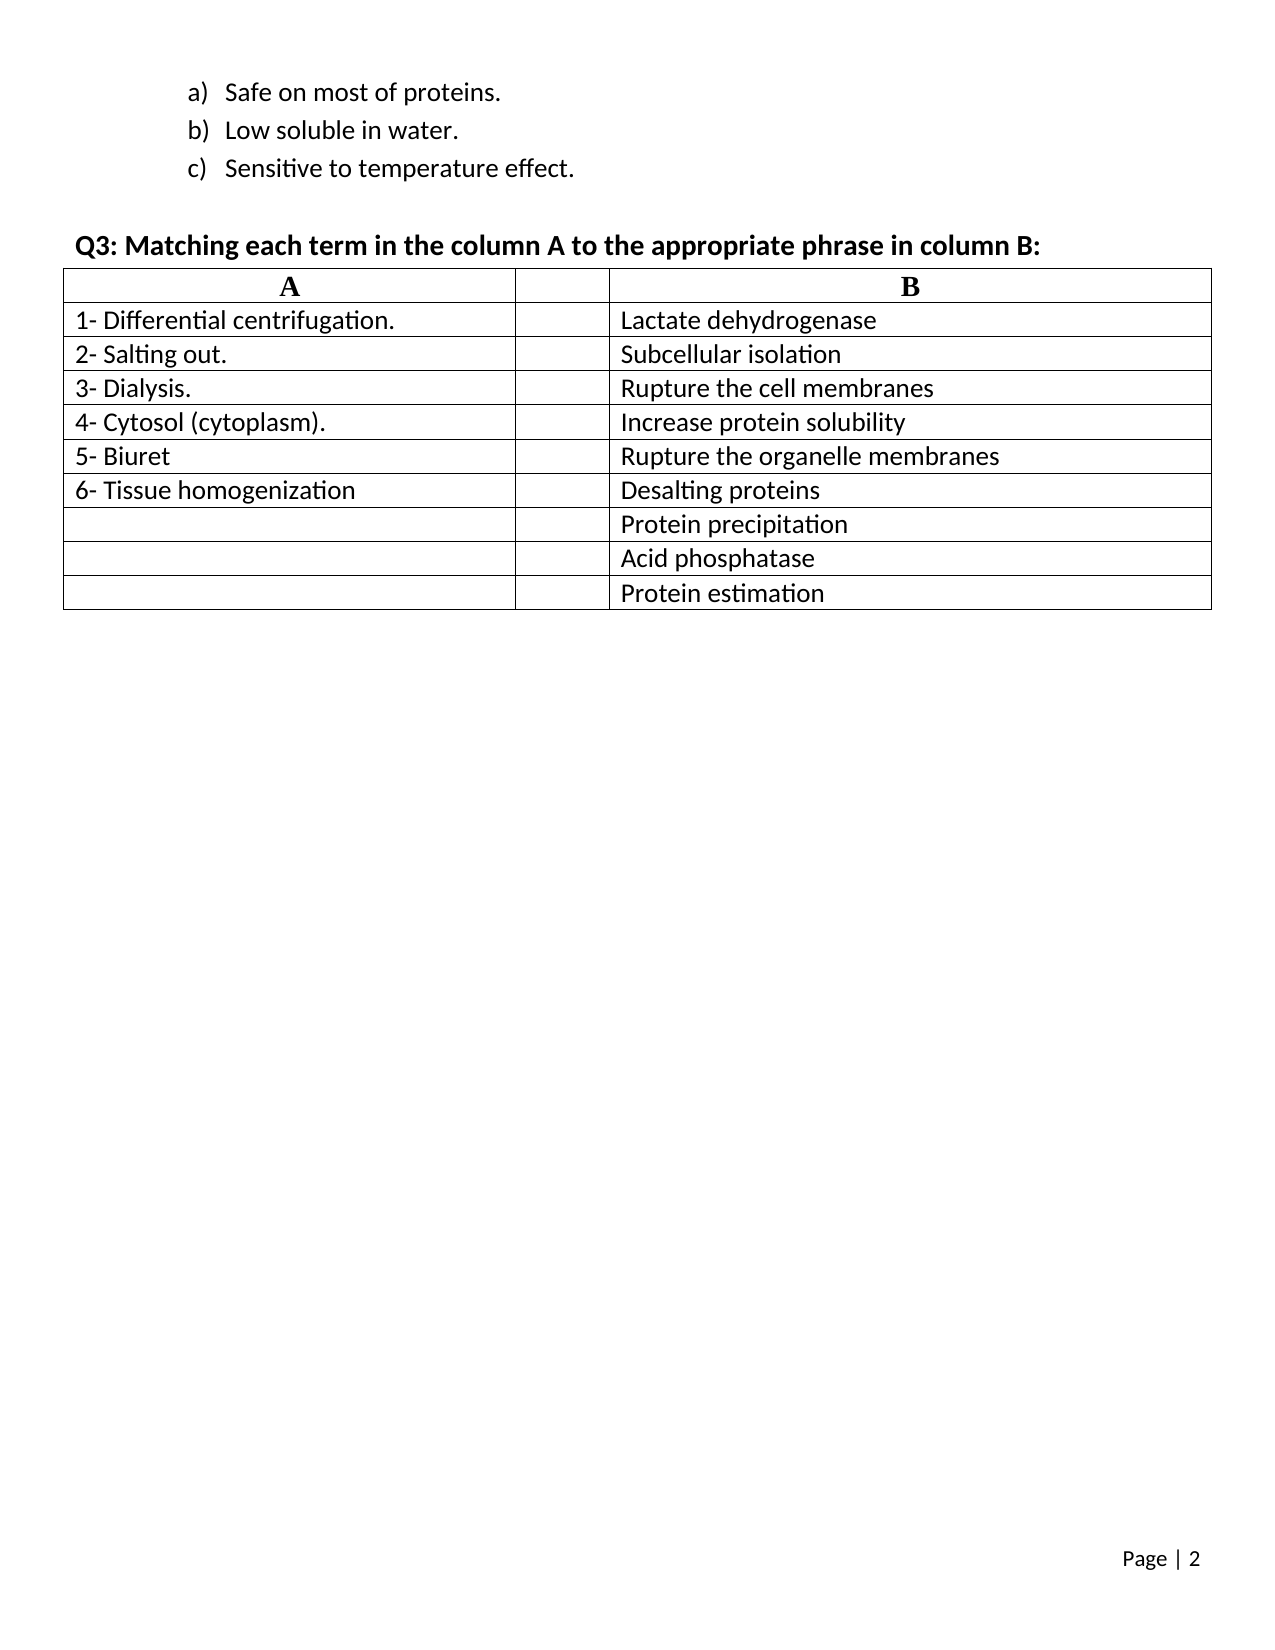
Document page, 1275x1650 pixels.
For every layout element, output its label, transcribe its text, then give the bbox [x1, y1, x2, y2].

table_cell [64, 508, 515, 541]
table_cell 5- Biuret [64, 440, 515, 472]
table_cell [64, 576, 515, 609]
table_cell Increase protein solubility [610, 405, 1211, 438]
table_cell Desalting proteins [610, 474, 1211, 507]
table_header B [610, 269, 1211, 302]
table_cell Rupture the organelle membranes [610, 440, 1211, 472]
table_cell [516, 440, 609, 472]
table_cell [516, 508, 609, 541]
table_cell Protein estimation [610, 576, 1211, 609]
table_cell 3- Dialysis. [64, 371, 515, 404]
table_cell [516, 474, 609, 507]
table_cell Subcellular isolation [610, 337, 1211, 370]
table_header A [64, 269, 515, 302]
list Low soluble in water. [187, 113, 1200, 146]
table_cell [516, 303, 609, 336]
list Safe on most of proteins. [187, 75, 1200, 108]
table_cell 1- Differential centrifugation. [64, 303, 515, 336]
text Q3: Matching each term in the column A to the appropriate phrase in column B: [75, 227, 1200, 262]
table_cell Lactate dehydrogenase [610, 303, 1211, 336]
table_cell Acid phosphatase [610, 542, 1211, 575]
table_cell [516, 576, 609, 609]
table_cell 4- Cytosol (cytoplasm). [64, 405, 515, 438]
table_cell [516, 371, 609, 404]
table_cell [516, 405, 609, 438]
table_cell Protein precipitation [610, 508, 1211, 541]
table_cell 2- Salting out. [64, 337, 515, 370]
table_cell [64, 542, 515, 575]
table_cell [516, 337, 609, 370]
list Sensitive to temperature effect. [187, 151, 1200, 184]
table_header [516, 269, 609, 302]
table_cell 6- Tissue homogenization [64, 474, 515, 507]
table_cell Rupture the cell membranes [610, 371, 1211, 404]
table_cell [516, 542, 609, 575]
